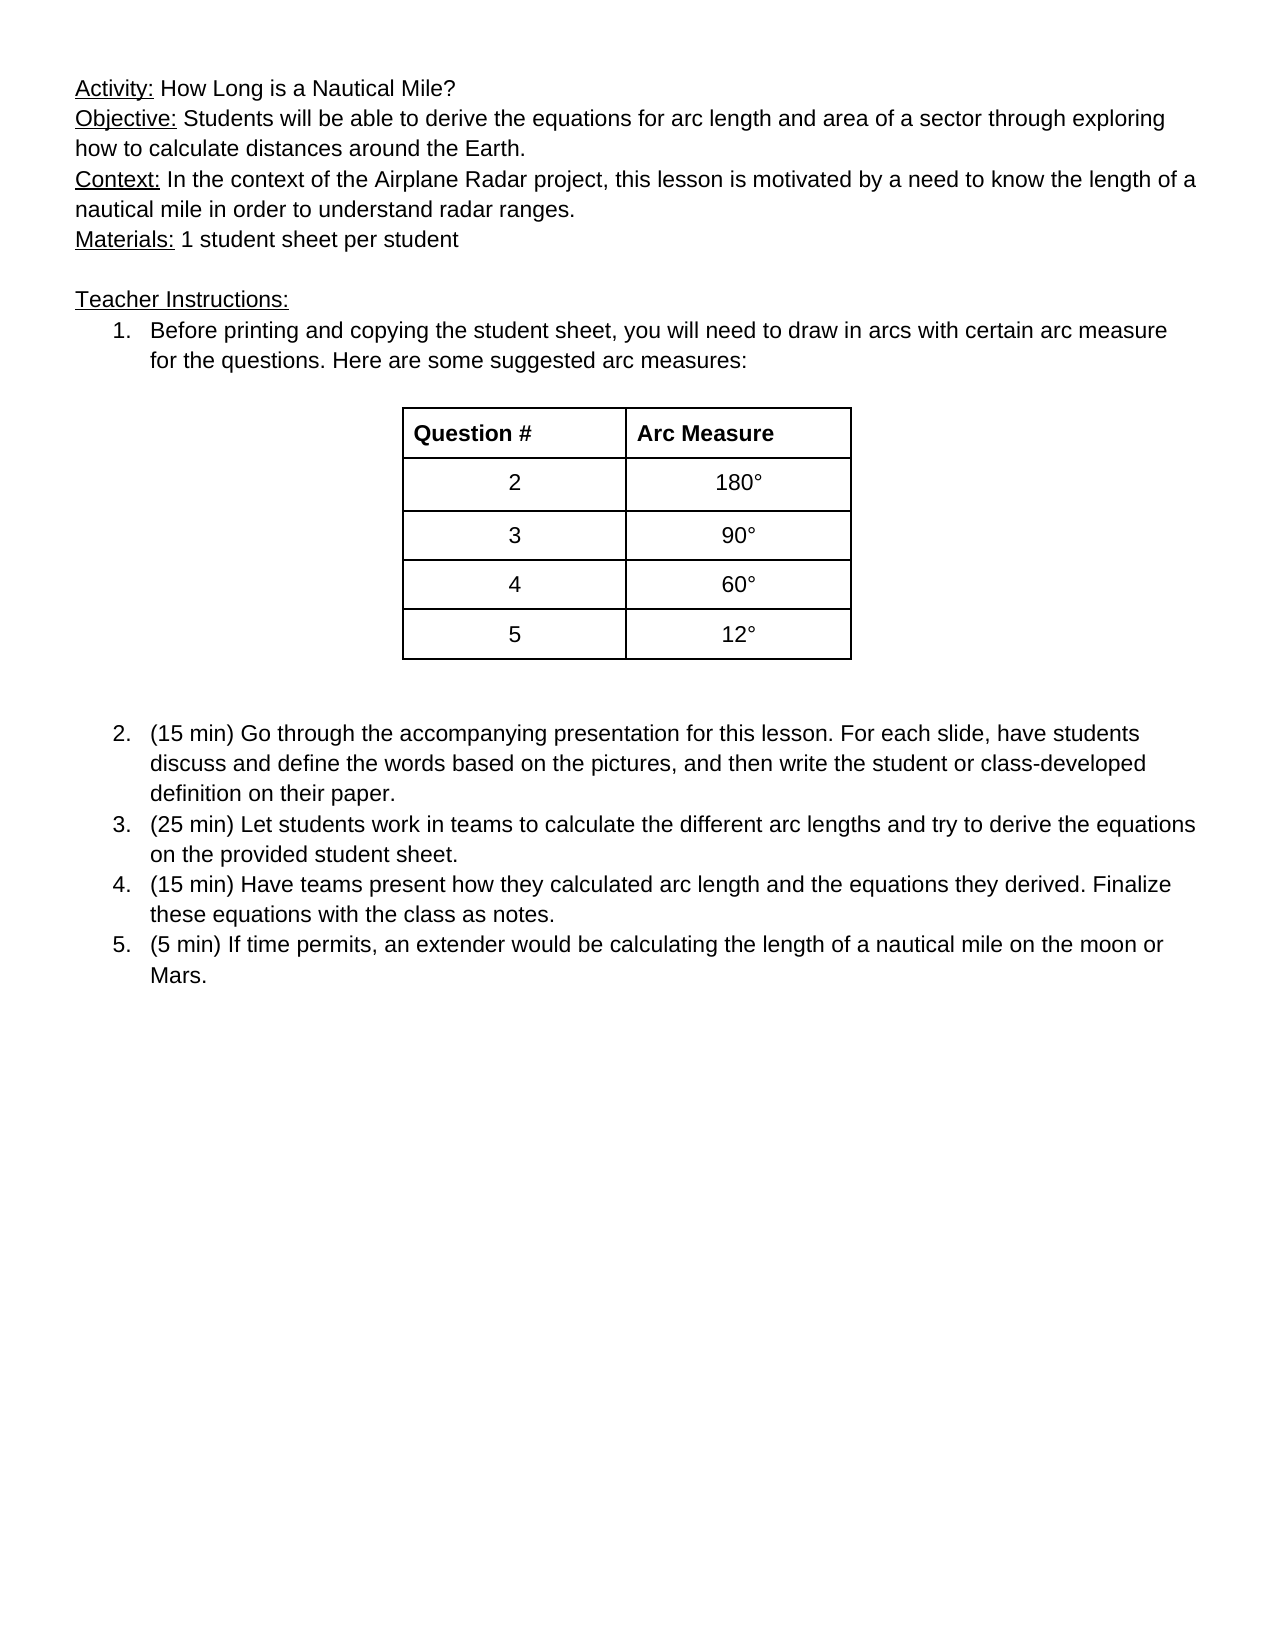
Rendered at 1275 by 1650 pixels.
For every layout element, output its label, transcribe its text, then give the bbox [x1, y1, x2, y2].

table_header Arc Measure [627, 409, 850, 457]
text Objective: Students will be able to derive the equations for arc length and area of a sector through exploring how to calculate distances around the Earth. [75, 105, 1200, 162]
text Activity: How Long is a Nautical Mile? [75, 75, 1200, 101]
list (5 min) If time permits, an extender would be calculating the length of a nautical mile on the moon or Mars. [112, 931, 1200, 988]
list (15 min) Go through the accompanying presentation for this lesson. For each slide, have students discuss and define the words based on the pictures, and then write the student or class-developed definition on their paper. [112, 720, 1200, 807]
list (25 min) Let students work in teams to calculate the different arc lengths and try to derive the equations on the provided student sheet. [112, 811, 1200, 867]
table_cell 2 [404, 459, 625, 510]
text Teacher Instructions: [75, 286, 1200, 313]
table_cell 60° [627, 561, 850, 608]
table_cell 4 [404, 561, 625, 608]
list Before printing and copying the student sheet, you will need to draw in arcs with certain arc measure for the questions. Here are some suggested arc measures: [112, 317, 1200, 373]
text Materials: 1 student sheet per student [75, 226, 1200, 252]
text Context: In the context of the Airplane Radar project, this lesson is motivated by a need to know the length of a nautical mile in order to understand radar ranges. [75, 166, 1200, 222]
list (15 min) Have teams present how they calculated arc length and the equations they derived. Finalize these equations with the class as notes. [112, 871, 1200, 928]
table_cell 3 [404, 512, 625, 559]
table_cell 90° [627, 512, 850, 559]
table_header Question # [404, 409, 625, 457]
table_cell 180° [627, 459, 850, 510]
table_cell 12° [627, 610, 850, 657]
table_cell 5 [404, 610, 625, 657]
